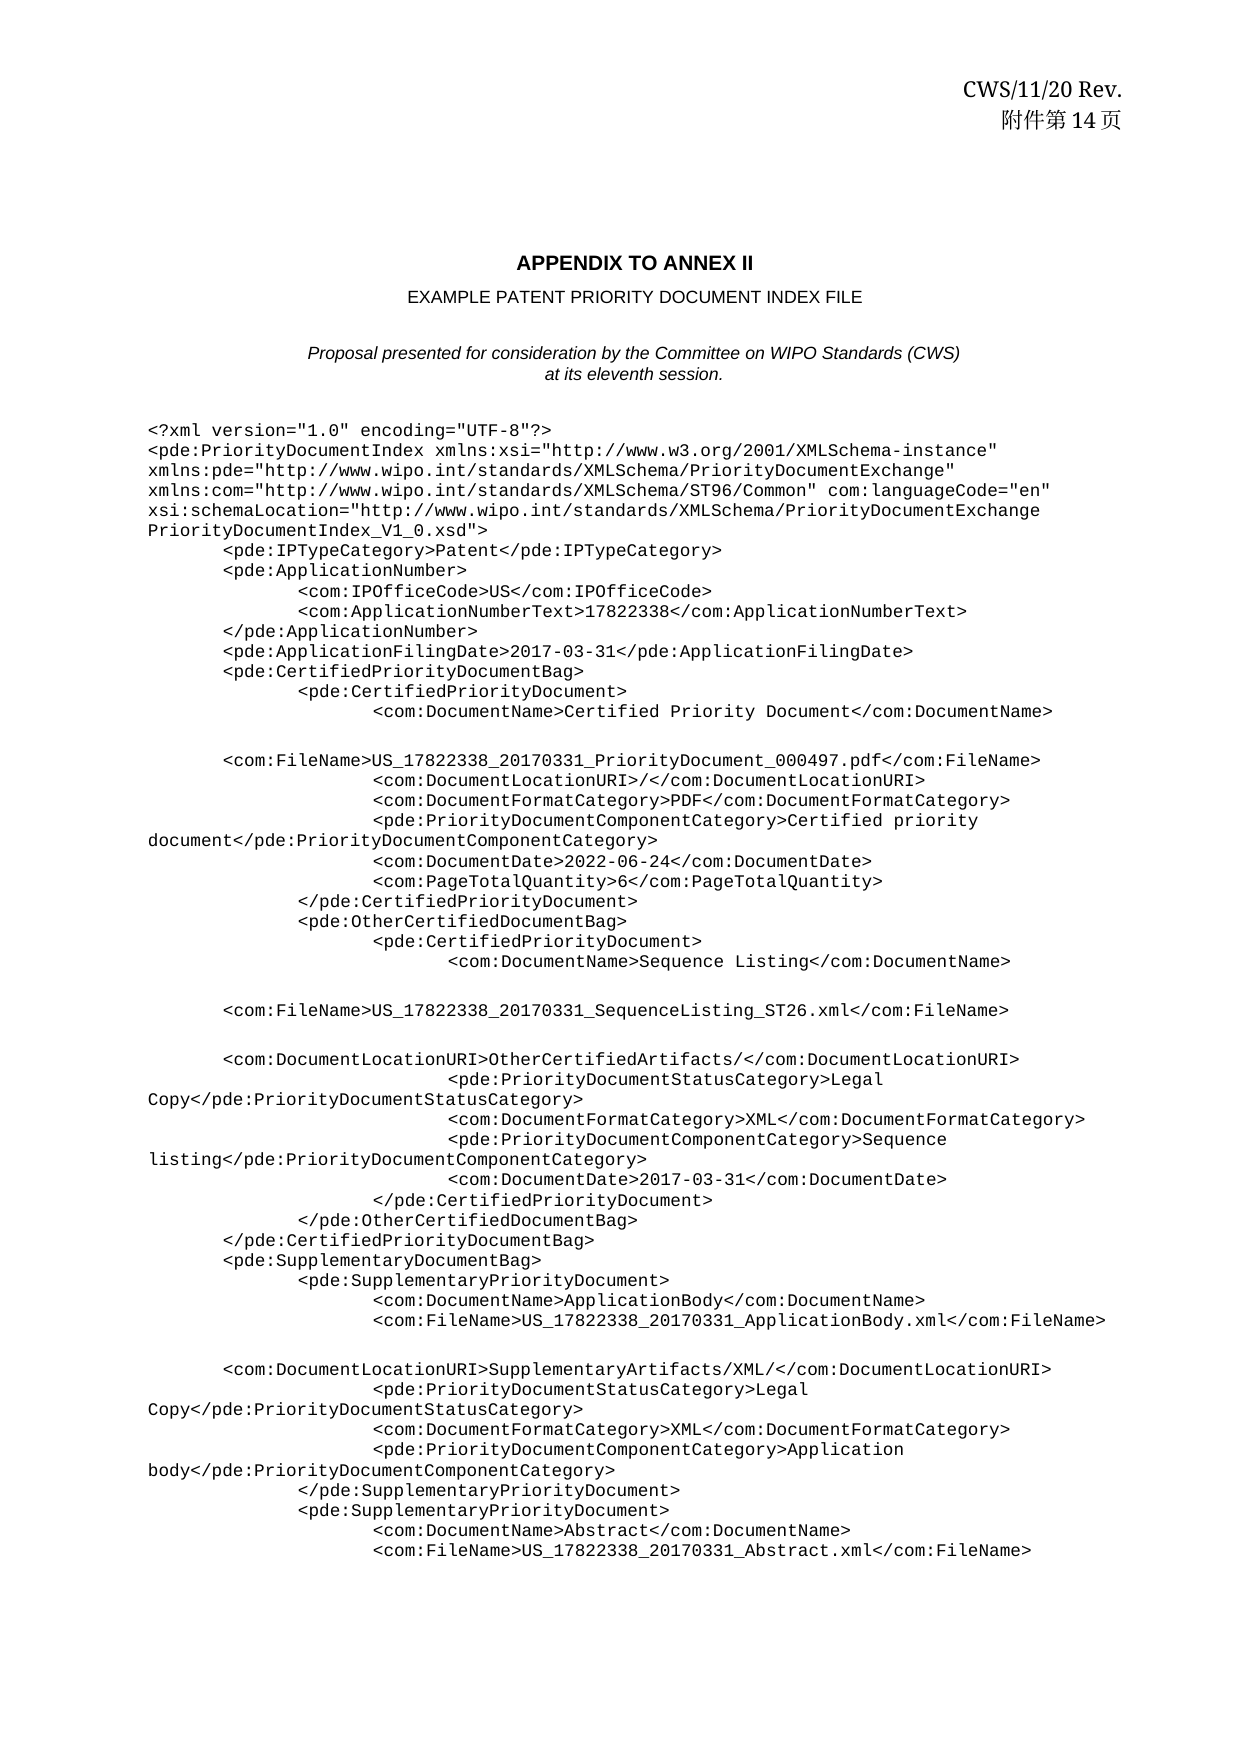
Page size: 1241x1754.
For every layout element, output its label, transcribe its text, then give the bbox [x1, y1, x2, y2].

text <com:DocumentName>Certified Priority Document</com:DocumentName> [148, 703, 1122, 723]
text <pde:OtherCertifiedDocumentBag> [148, 912, 1122, 933]
text APPENDIX TO ANNEX II [148, 251, 1122, 275]
text <com:DocumentName>ApplicationBody</com:DocumentName> [148, 1292, 1122, 1312]
text Proposal presented for consideration by the Committee on WIPO Standards (CWS) [148, 343, 1122, 363]
text <pde:ApplicationNumber> [148, 562, 1122, 582]
text <com:DocumentFormatCategory>XML</com:DocumentFormatCategory> [148, 1421, 1122, 1441]
text <pde:PriorityDocumentComponentCategory>Sequence listing</pde:PriorityDocumentComponentCategory> [148, 1131, 1122, 1171]
text <com:ApplicationNumberText>17822338</com:ApplicationNumberText> [148, 602, 1122, 622]
text <com:DocumentFormatCategory>PDF</com:DocumentFormatCategory> [148, 792, 1122, 812]
text at its eleventh session. [148, 363, 1122, 384]
text <pde:IPTypeCategory>Patent</pde:IPTypeCategory> [148, 542, 1122, 562]
text <com:DocumentDate>2017-03-31</com:DocumentDate> [148, 1171, 1122, 1191]
text <com:DocumentLocationURI>OtherCertifiedArtifacts/</com:DocumentLocationURI> [148, 1022, 1122, 1071]
text <com:DocumentName>Abstract</com:DocumentName> [148, 1521, 1122, 1542]
text <com:FileName>US_17822338_20170331_PriorityDocument_000497.pdf</com:FileName> [148, 723, 1122, 772]
text <?xml version="1.0" encoding="UTF-8"?> [148, 421, 1122, 441]
text </pde:OtherCertifiedDocumentBag> [148, 1211, 1122, 1231]
text </pde:CertifiedPriorityDocumentBag> [148, 1231, 1122, 1251]
text <pde:CertifiedPriorityDocument> [148, 933, 1122, 953]
text <com:IPOfficeCode>US</com:IPOfficeCode> [148, 582, 1122, 602]
text <com:FileName>US_17822338_20170331_ApplicationBody.xml</com:FileName> [148, 1312, 1122, 1332]
text <pde:PriorityDocumentStatusCategory>Legal Copy</pde:PriorityDocumentStatusCategory> [148, 1071, 1122, 1111]
text <com:FileName>US_17822338_20170331_Abstract.xml</com:FileName> [148, 1542, 1122, 1562]
text <com:FileName>US_17822338_20170331_SequenceListing_ST26.xml</com:FileName> [148, 973, 1122, 1022]
text <com:DocumentFormatCategory>XML</com:DocumentFormatCategory> [148, 1111, 1122, 1131]
text <pde:SupplementaryPriorityDocument> [148, 1501, 1122, 1521]
text <pde:PriorityDocumentIndex xmlns:xsi="http://www.w3.org/2001/XMLSchema-instance" xmlns:pde="http://www.wipo.int/standards/XMLSchema/PriorityDocumentExchange" xmlns:com="http://www.wipo.int/standards/XMLSchema/ST96/Common" com:languageCode="en" xsi:schemaLocation="http://www.wipo.int/standards/XMLSchema/PriorityDocumentExchange PriorityDocumentIndex_V1_0.xsd"> [148, 441, 1122, 542]
title EXAMPLE PATENT PRIORITY DOCUMENT INDEX FILE [339, 287, 930, 308]
text <pde:PriorityDocumentComponentCategory>Certified priority document</pde:PriorityDocumentComponentCategory> [148, 812, 1122, 852]
text </pde:SupplementaryPriorityDocument> [148, 1481, 1122, 1501]
text <pde:SupplementaryPriorityDocument> [148, 1272, 1122, 1292]
text </pde:CertifiedPriorityDocument> [148, 892, 1122, 912]
text <pde:PriorityDocumentComponentCategory>Application body</pde:PriorityDocumentComponentCategory> [148, 1441, 1122, 1481]
text </pde:ApplicationNumber> [148, 622, 1122, 642]
text <com:DocumentLocationURI>SupplementaryArtifacts/XML/</com:DocumentLocationURI> [148, 1332, 1122, 1381]
text <com:DocumentDate>2022-06-24</com:DocumentDate> [148, 852, 1122, 872]
text <pde:SupplementaryDocumentBag> [148, 1251, 1122, 1272]
text <pde:PriorityDocumentStatusCategory>Legal Copy</pde:PriorityDocumentStatusCategory> [148, 1381, 1122, 1421]
text <com:PageTotalQuantity>6</com:PageTotalQuantity> [148, 872, 1122, 892]
text <com:DocumentLocationURI>/</com:DocumentLocationURI> [148, 772, 1122, 792]
text <pde:CertifiedPriorityDocumentBag> [148, 663, 1122, 683]
text <pde:CertifiedPriorityDocument> [148, 683, 1122, 703]
text </pde:CertifiedPriorityDocument> [148, 1191, 1122, 1211]
text <pde:ApplicationFilingDate>2017-03-31</pde:ApplicationFilingDate> [148, 642, 1122, 663]
text <com:DocumentName>Sequence Listing</com:DocumentName> [148, 953, 1122, 973]
